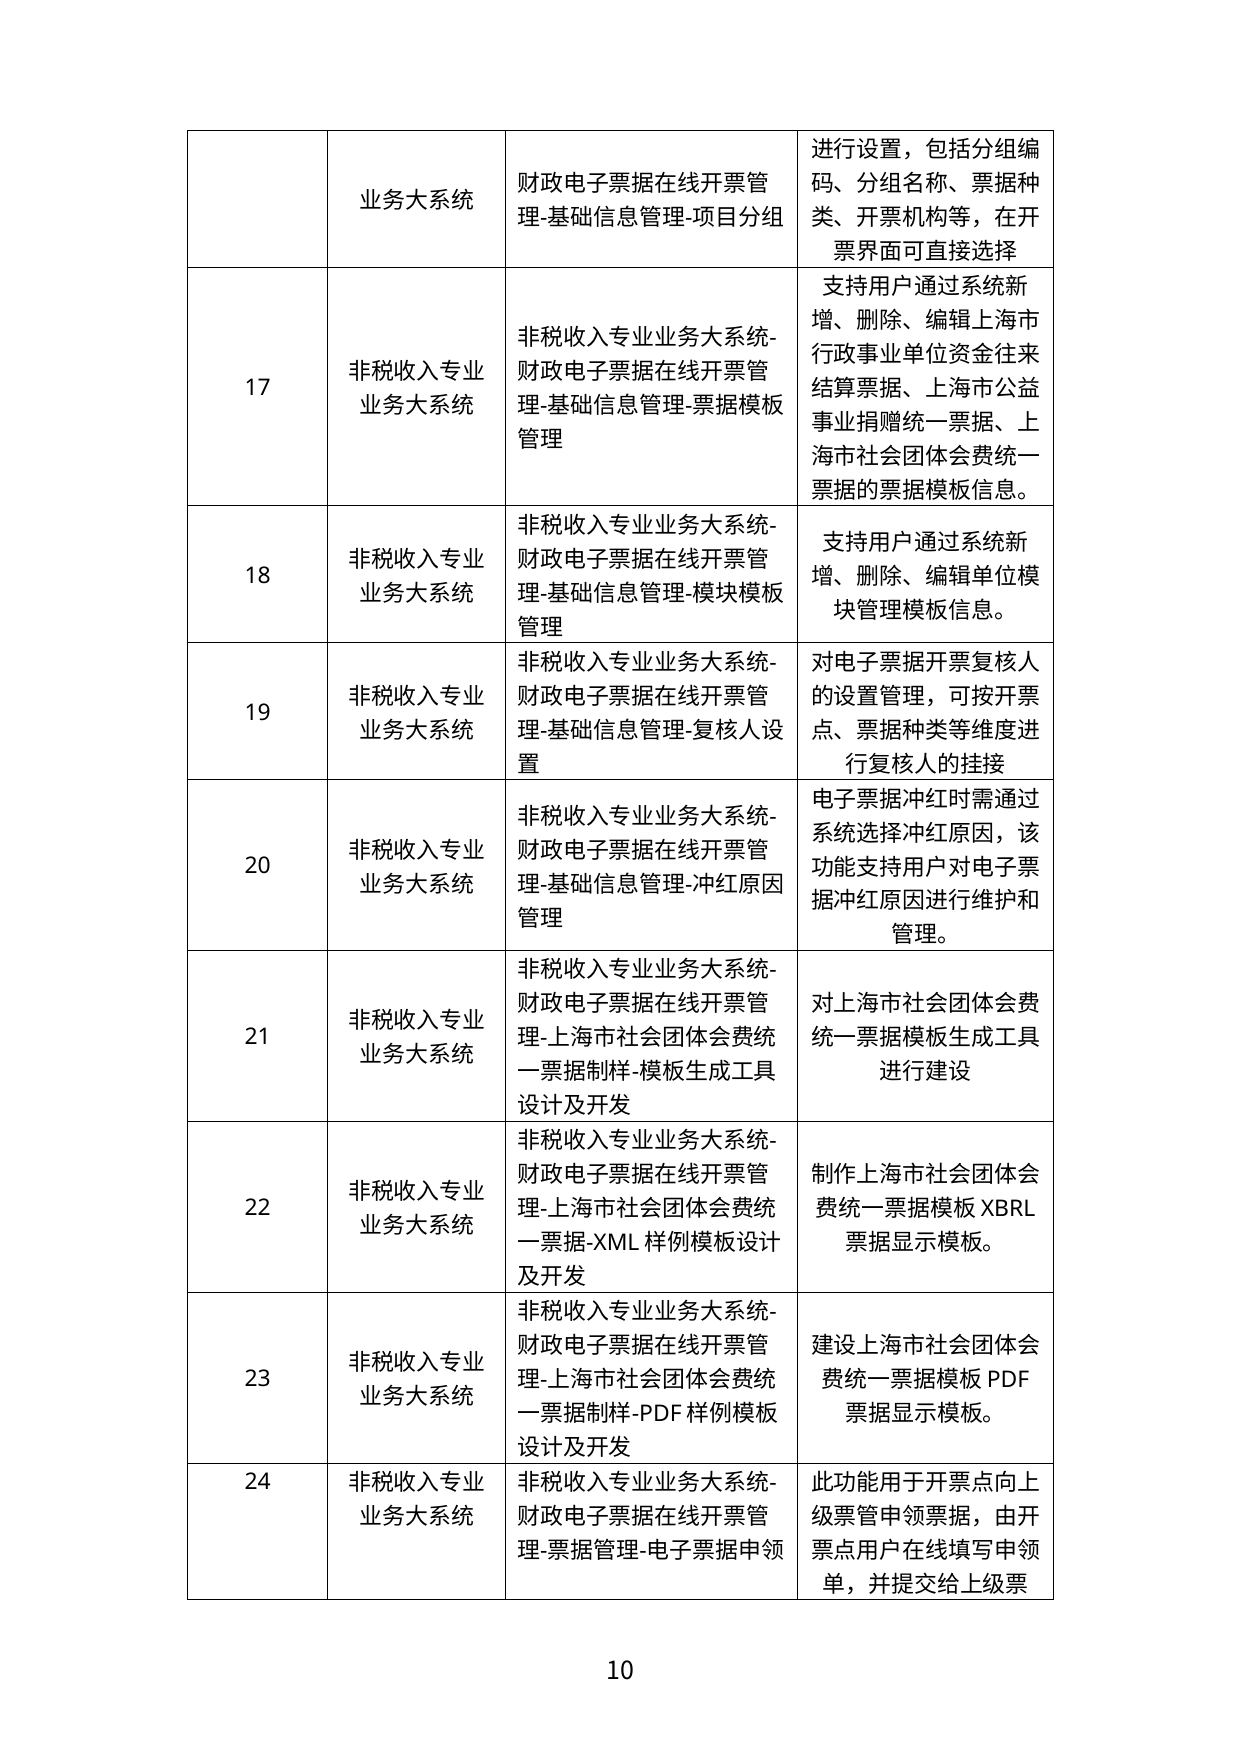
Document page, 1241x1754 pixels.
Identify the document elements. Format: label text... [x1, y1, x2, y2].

table_cell 非税收入专业业务大系统 [328, 643, 505, 779]
table_cell 非税收入专业业务大系统 [328, 268, 505, 505]
table_cell 制作上海市社会团体会费统一票据模板XBRL票据显示模板。 [798, 1122, 1053, 1292]
table_cell 非税收入专业业务大系统 [328, 131, 505, 267]
table_cell 非税收入专业业务大系统 [328, 1122, 505, 1292]
table_cell 对电子票据开票复核人的设置管理，可按开票点、票据种类等维度进行复核人的挂接 [798, 643, 1053, 779]
table_cell 非税收入专业业务大系统-财政电子票据在线开票管理-上海市社会团体会费统一票据-XML样例模板设计及开发 [506, 1122, 797, 1292]
table_cell 16 [188, 131, 327, 267]
table_cell 非税收入专业业务大系统 [328, 951, 505, 1121]
table_cell 非税收入专业业务大系统 [328, 780, 505, 950]
table_cell 18 [188, 506, 327, 642]
table_cell 对上海市社会团体会费统一票据模板生成工具进行建设 [798, 951, 1053, 1121]
table_cell 非税收入专业业务大系统-财政电子票据在线开票管理-基础信息管理-模块模板管理 [506, 506, 797, 642]
table_cell 非税收入专业业务大系统-财政电子票据在线开票管理-基础信息管理-票据模板管理 [506, 268, 797, 505]
table_cell 非税收入专业业务大系统-财政电子票据在线开票管理-上海市社会团体会费统一票据制样-模板生成工具设计及开发 [506, 951, 797, 1121]
table_cell 17 [188, 268, 327, 505]
table_cell 23 [188, 1293, 327, 1462]
table_cell 21 [188, 951, 327, 1121]
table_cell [798, 131, 1053, 267]
table_cell 电子票据冲红时需通过系统选择冲红原因，该功能支持用户对电子票据冲红原因进行维护和管理。 [798, 780, 1053, 950]
table_cell 支持用户通过系统新增、删除、编辑上海市行政事业单位资金往来结算票据、上海市公益事业捐赠统一票据、上海市社会团体会费统一票据的票据模板信息。 [798, 268, 1053, 505]
table_cell 非税收入专业业务大系统 [328, 1293, 505, 1462]
table_cell 建设上海市社会团体会费统一票据模板PDF票据显示模板。 [798, 1293, 1053, 1462]
table_cell 20 [188, 780, 327, 950]
table_cell 24 [188, 1464, 327, 1599]
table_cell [506, 1464, 797, 1599]
table_cell 19 [188, 643, 327, 779]
table_cell 22 [188, 1122, 327, 1292]
table_cell 非税收入专业业务大系统-财政电子票据在线开票管理-基础信息管理-复核人设置 [506, 643, 797, 779]
table_cell 支持用户通过系统新增、删除、编辑单位模块管理模板信息。 [798, 506, 1053, 642]
table_cell 非税收入专业业务大系统 [328, 1464, 505, 1599]
table_cell 非税收入专业业务大系统 [328, 506, 505, 642]
table_cell 非税收入专业业务大系统-财政电子票据在线开票管理-基础信息管理-冲红原因管理 [506, 780, 797, 950]
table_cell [506, 131, 797, 267]
table_cell 非税收入专业业务大系统-财政电子票据在线开票管理-上海市社会团体会费统一票据制样-PDF样例模板设计及开发 [506, 1293, 797, 1462]
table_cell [798, 1464, 1053, 1599]
